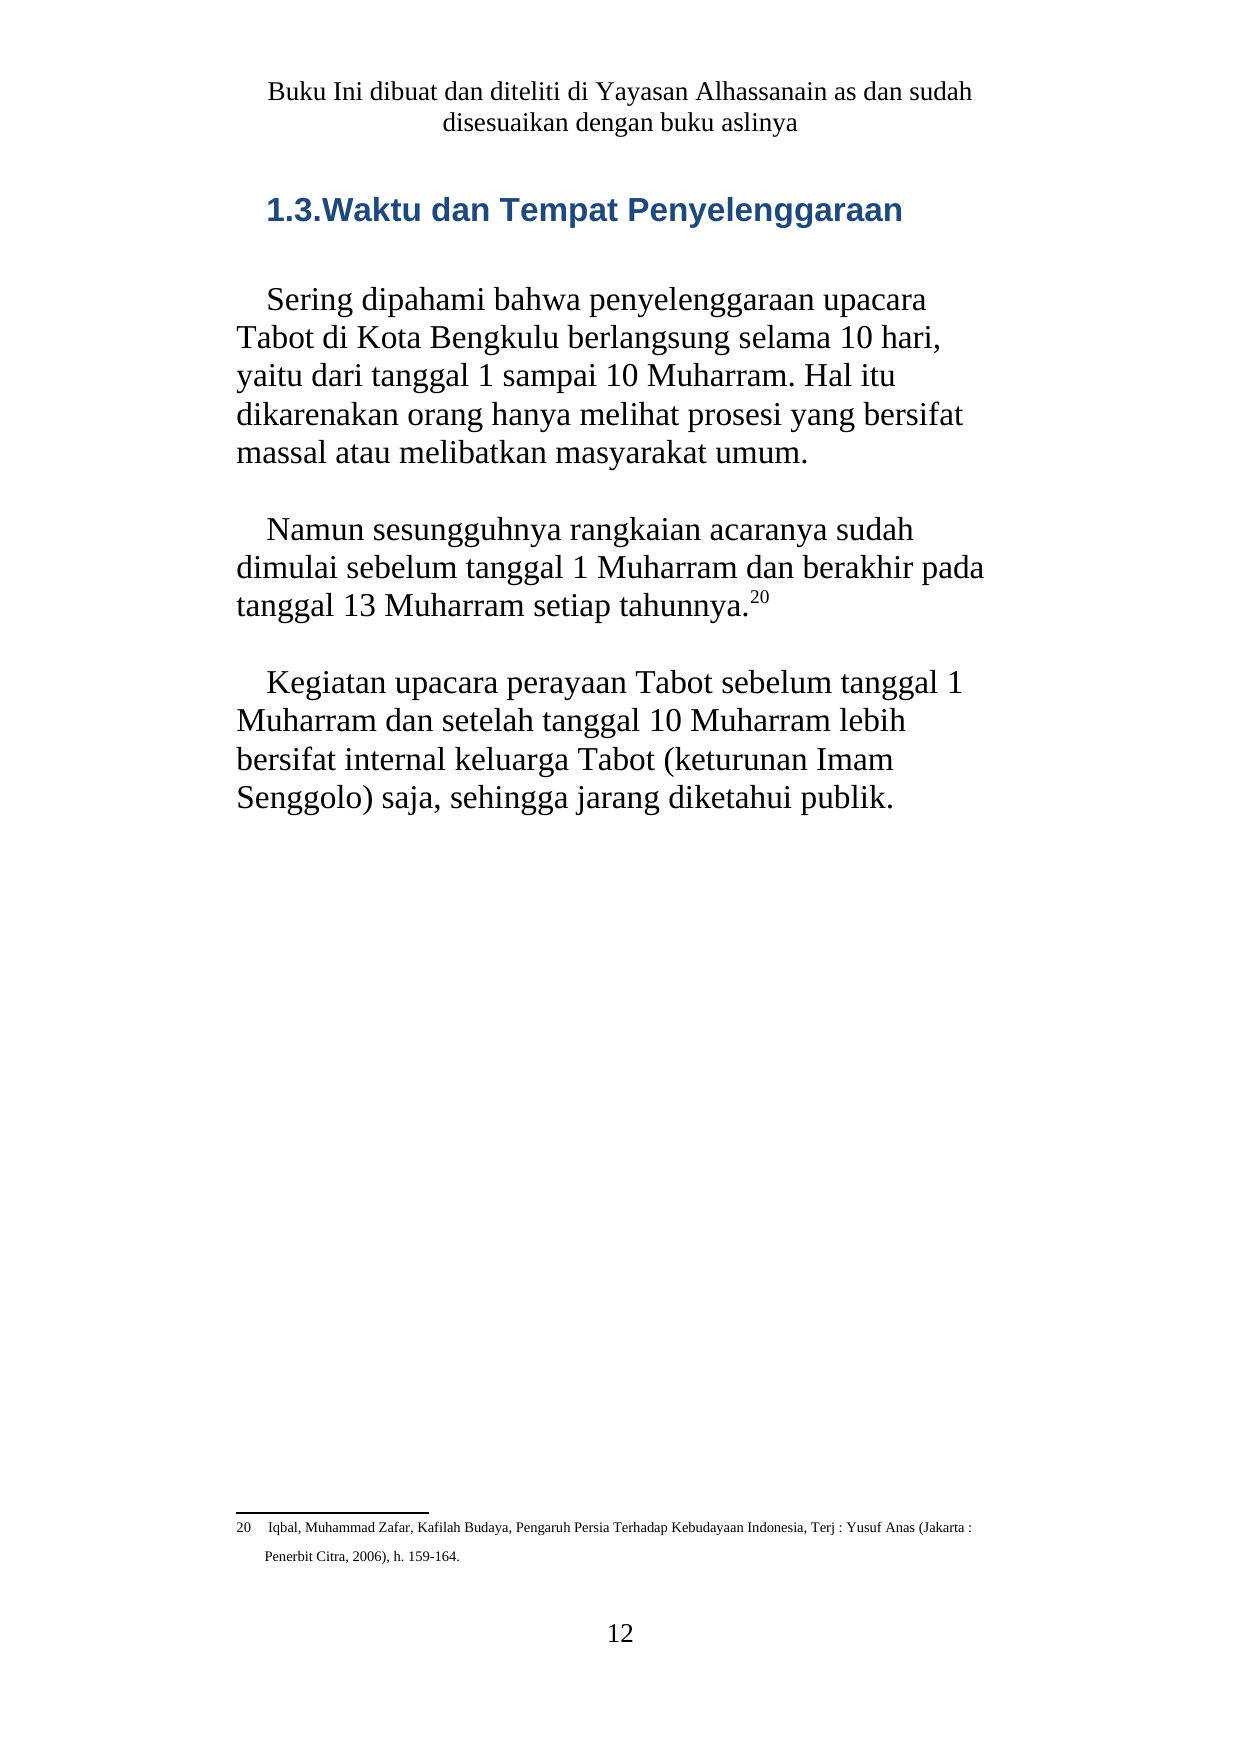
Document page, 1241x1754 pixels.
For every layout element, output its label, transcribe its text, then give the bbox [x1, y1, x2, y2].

text Kegiatan upacara perayaan Tabot sebelum tanggal 1 Muharram dan setelah tanggal 10 Muharram lebih bersifat internal keluarga Tabot (keturunan Imam Senggolo) saja, sehingga jarang diketahui publik. [236, 662, 1004, 816]
text Sering dipahami bahwa penyelenggaraan upacara Tabot di Kota Bengkulu berlangsung selama 10 hari, yaitu dari tanggal 1 sampai 10 Muharram. Hal itu dikarenakan orang hanya melihat prosesi yang bersifat massal atau melibatkan masyarakat umum. [236, 279, 1004, 471]
text Namun sesungguhnya rangkaian acaranya sudah dimulai sebelum tanggal 1 Muharram dan berakhir pada tanggal 13 Muharram setiap tahunnya. [236, 509, 1004, 624]
subtitle 1.3.Waktu dan Tempat Penyelenggaraan [236, 190, 1004, 228]
